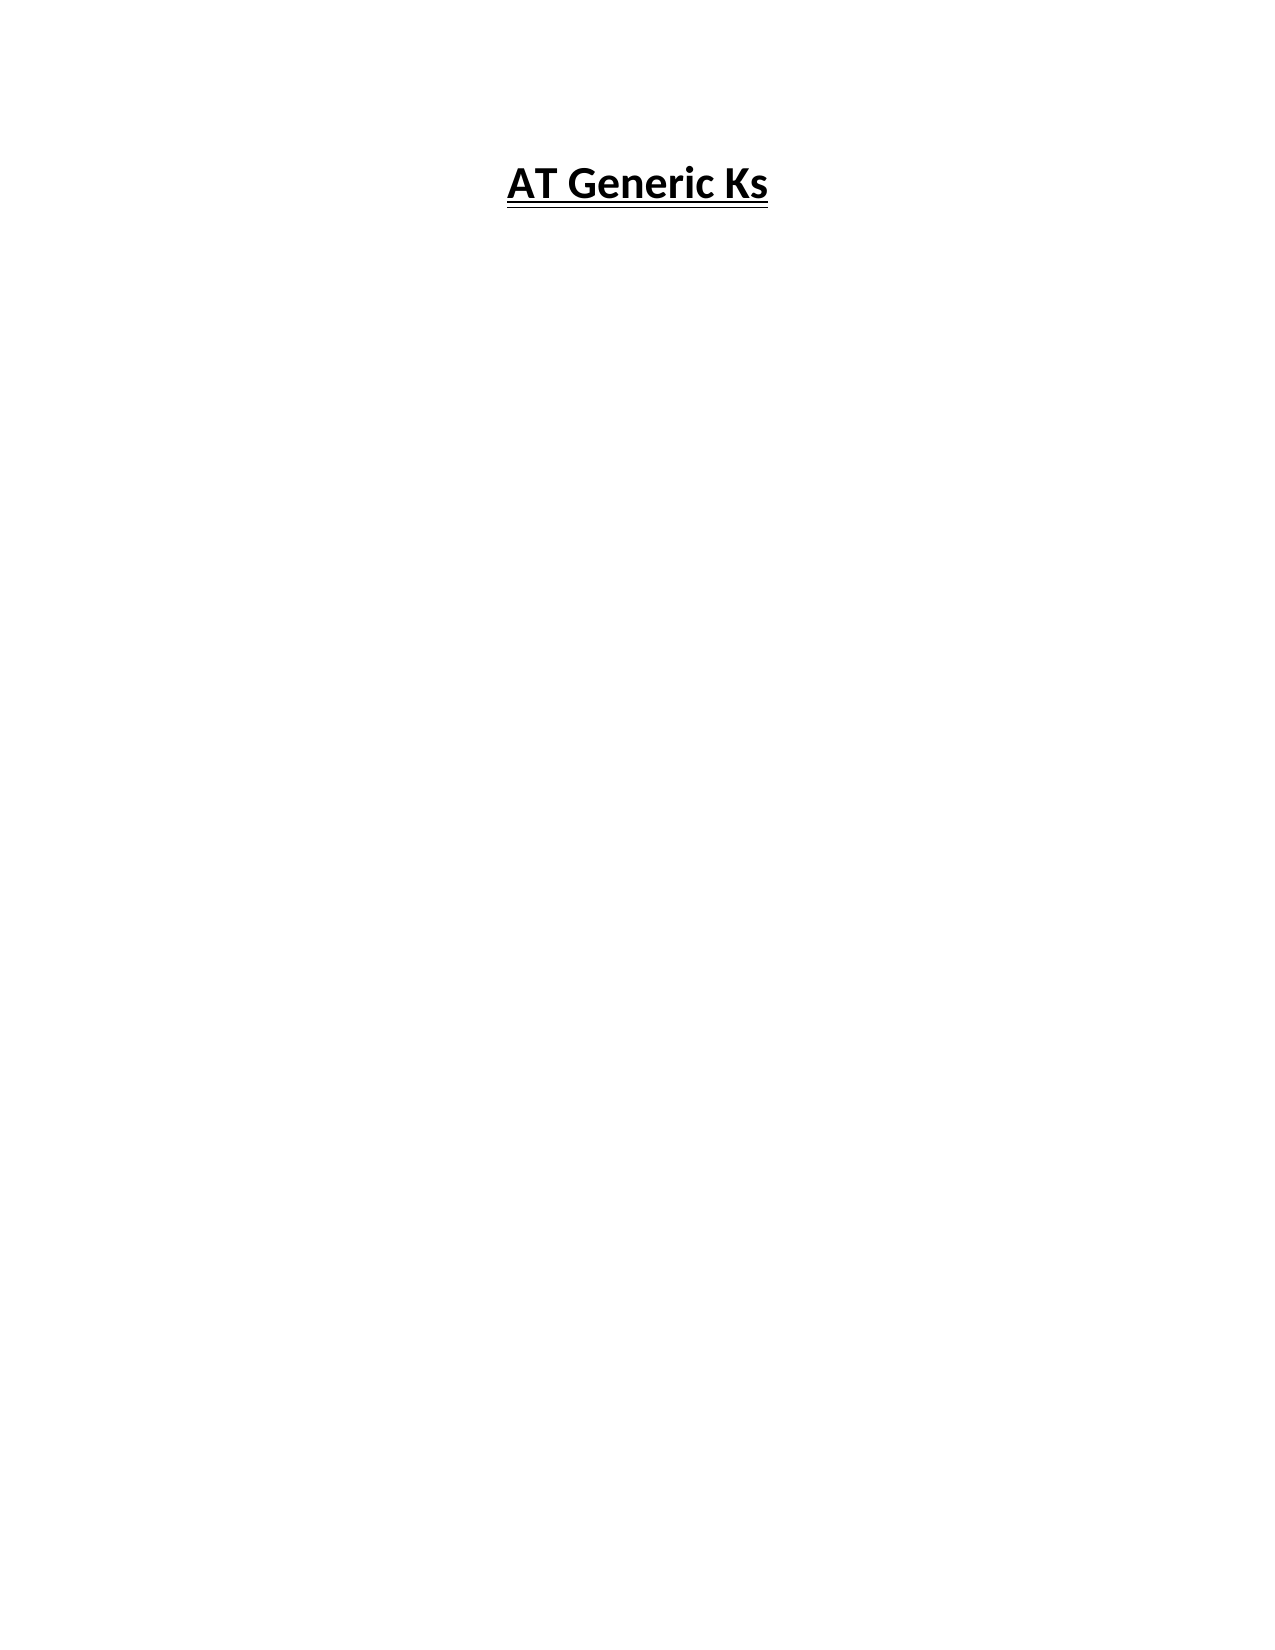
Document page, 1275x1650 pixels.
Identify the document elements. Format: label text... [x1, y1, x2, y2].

subtitle AT Generic Ks [187, 154, 1087, 210]
